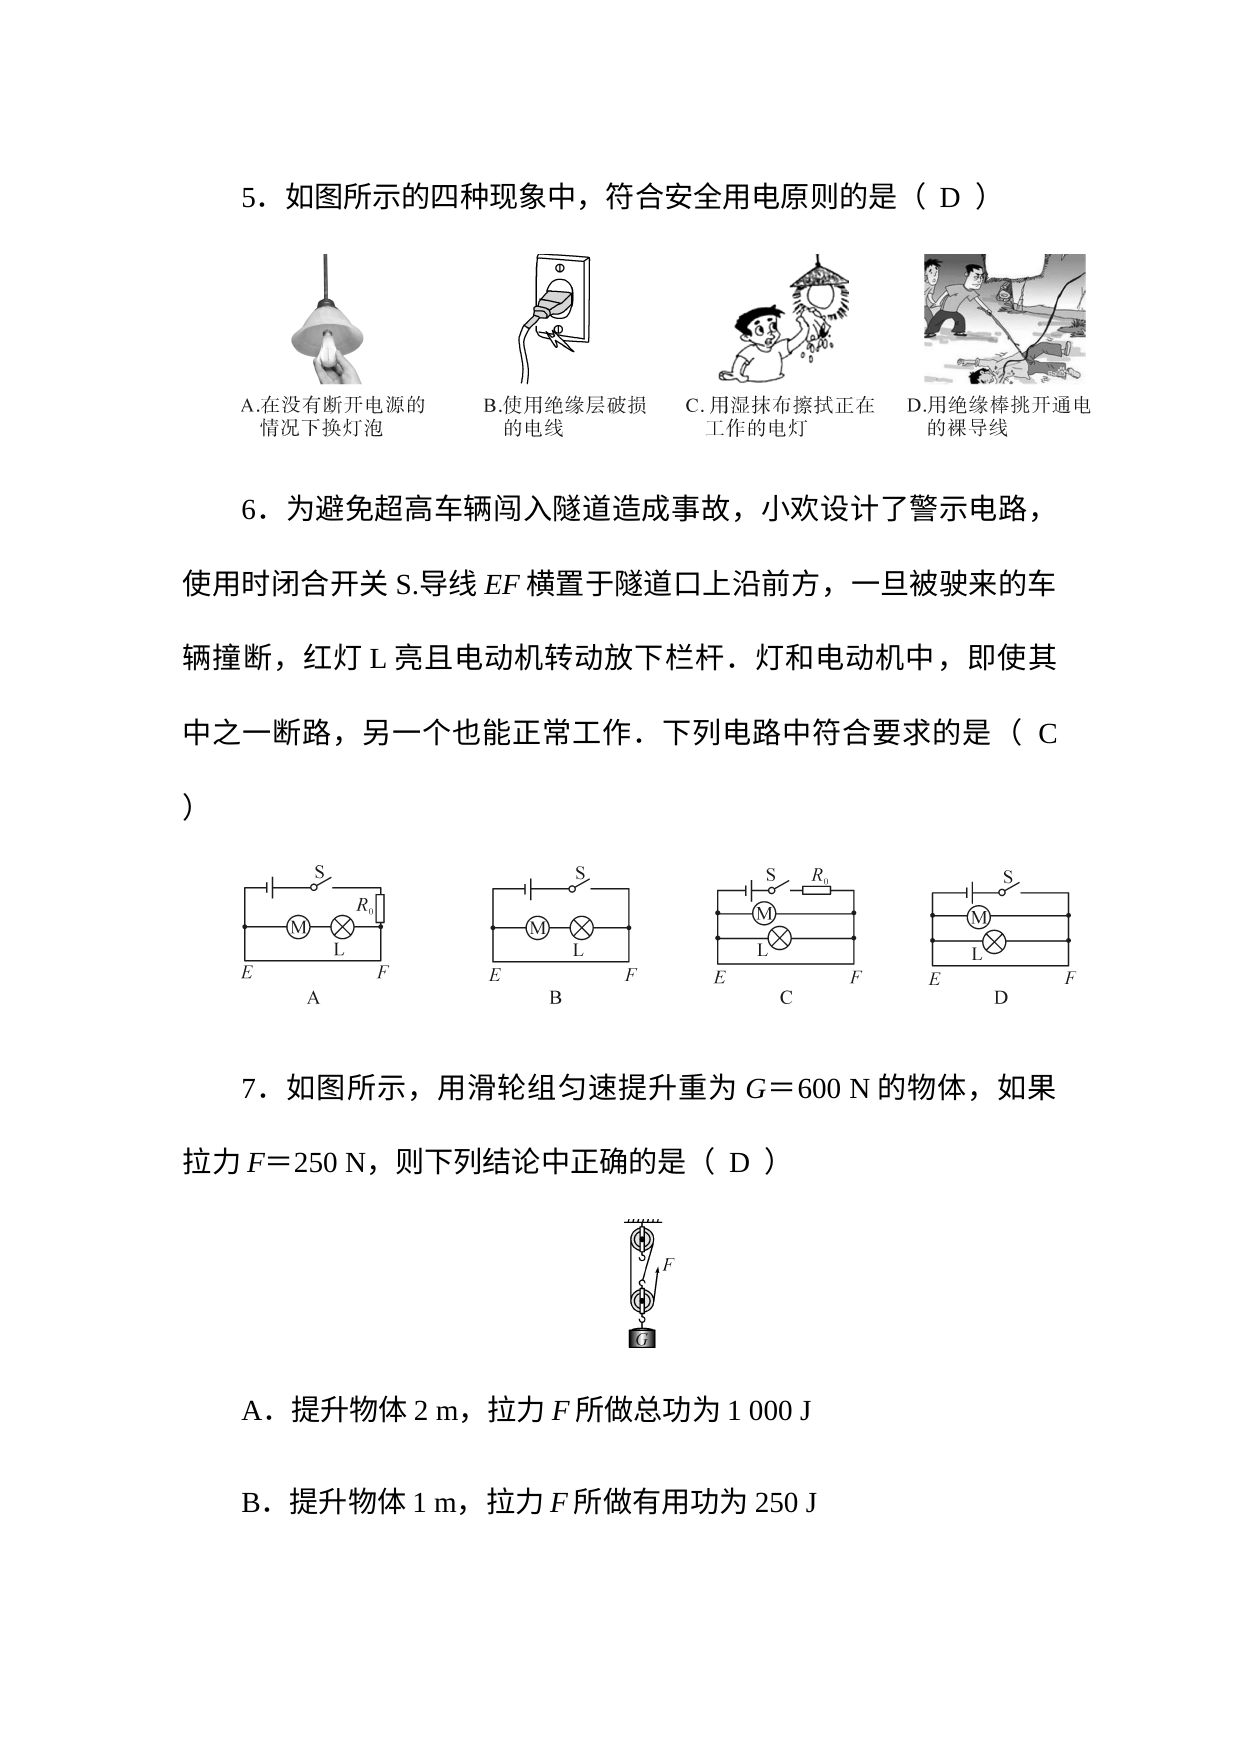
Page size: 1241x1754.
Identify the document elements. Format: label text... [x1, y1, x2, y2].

picture [624, 1219, 675, 1348]
picture [241, 865, 1077, 1004]
picture [241, 254, 1091, 437]
text 5．如图所示的四种现象中，符合安全用电原则的是（ D ） [183, 162, 1058, 227]
text 7．如图所示，用滑轮组匀速提升重为G＝600 N的物体，如果拉力F＝250 N，则下列结论中正确的是（ D ） [183, 1053, 1058, 1192]
text A．提升物体2 m，拉力F所做总功为1 000 J [183, 1375, 1058, 1440]
text 6．为避免超高车辆闯入隧道造成事故，小欢设计了警示电路，使用时闭合开关S.导线EF横置于隧道口上沿前方，一旦被驶来的车辆撞断，红灯L亮且电动机转动放下栏杆．灯和电动机中，即使其中之一断路，另一个也能正常工作．下列电路中符合要求的是（ C ） [183, 474, 1058, 838]
text B．提升物体1 m，拉力F所做有用功为250 J [183, 1467, 1058, 1532]
